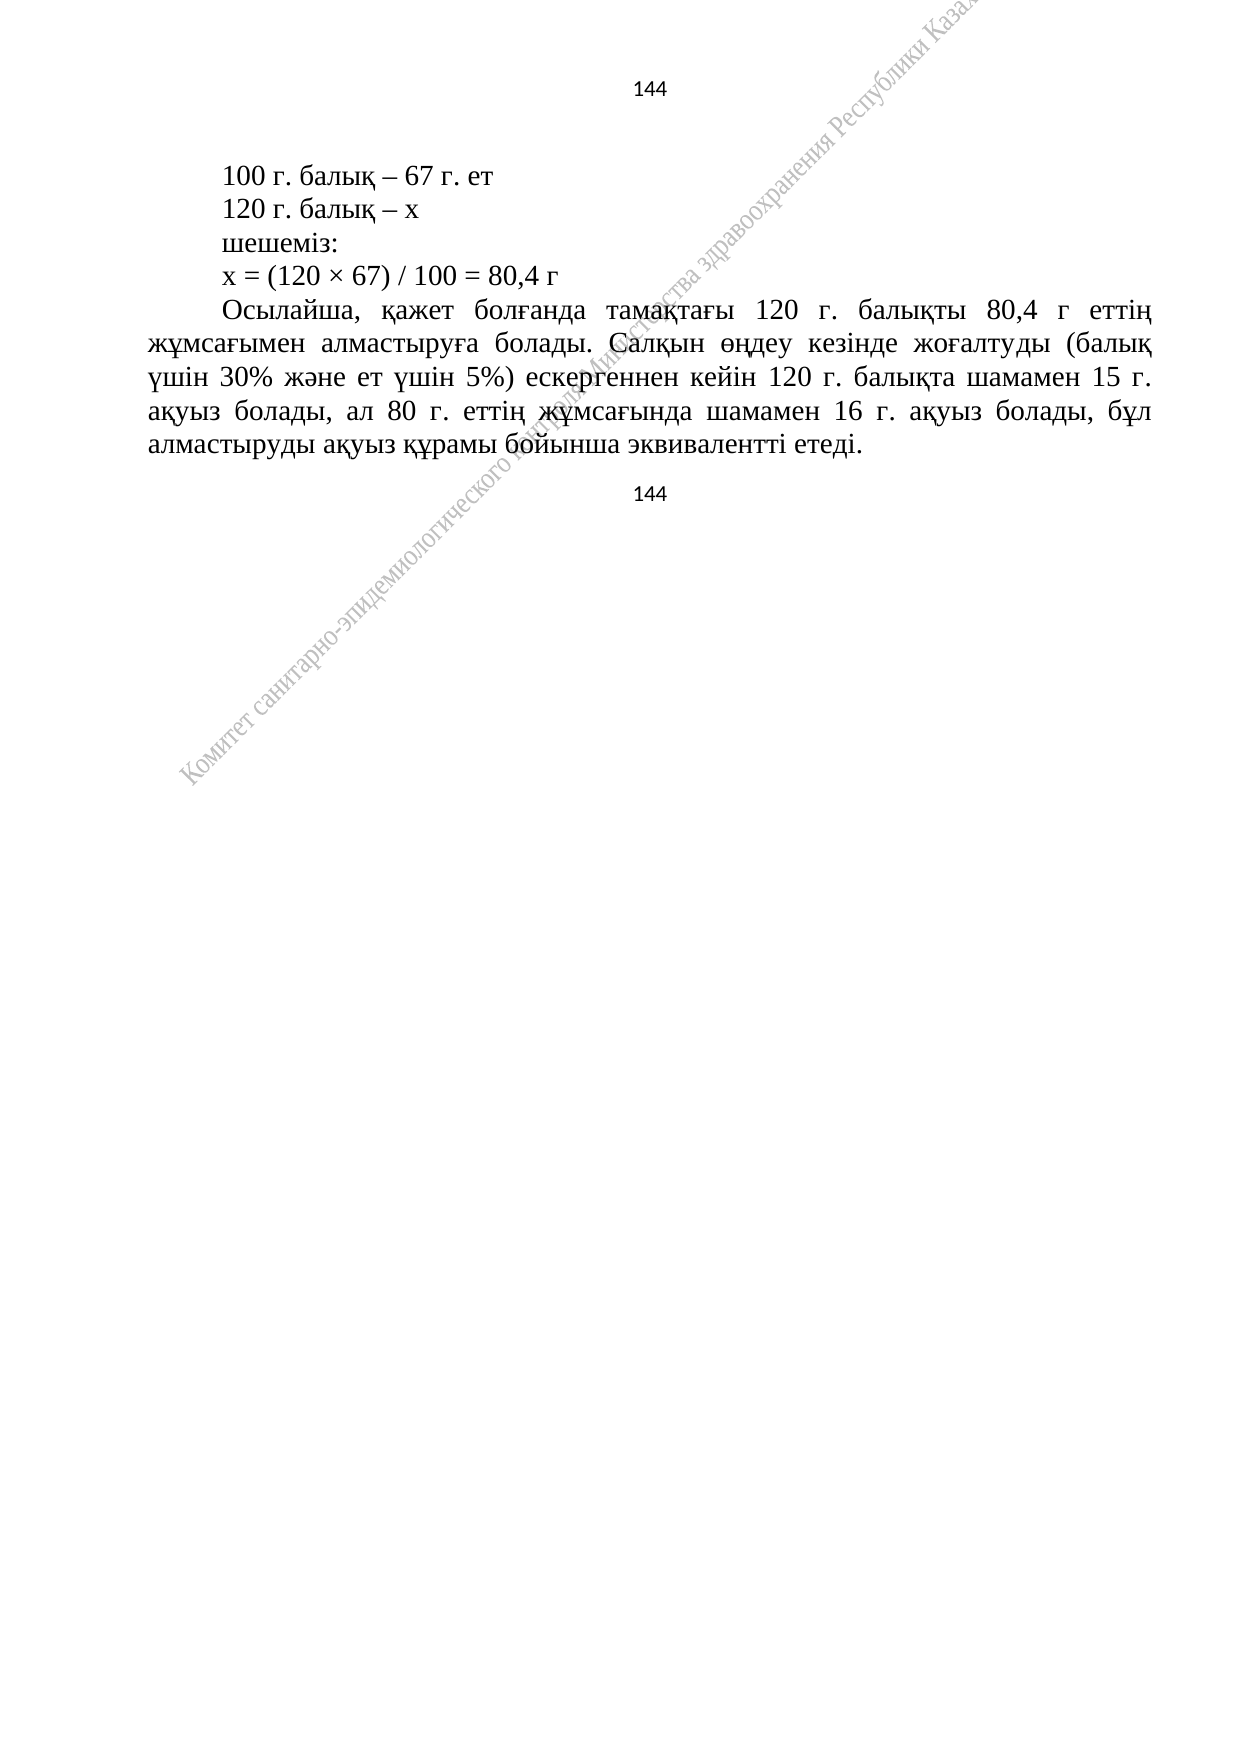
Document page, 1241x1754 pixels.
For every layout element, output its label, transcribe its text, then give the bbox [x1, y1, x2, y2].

text шешеміз: [148, 225, 1152, 258]
text Осылайша, қажет болғанда тамақтағы 120 г. балықты 80,4 г еттің жұмсағымен алмастыруға болады. Салқын өңдеу кезінде жоғалтуды (балық үшін 30% және ет үшін 5%) ескергеннен кейін 120 г. балықта шамамен 15 г. ақуыз болады, ал 80 г. еттің жұмсағында шамамен 16 г. ақуыз болады, бұл алмастыруды ақуыз құрамы бойынша эквивалентті етеді. [148, 292, 1152, 460]
text 100 г. балық – 67 г. ет [148, 158, 1152, 191]
text х = (120 × 67) / 100 = 80,4 г [148, 258, 1152, 292]
text 120 г. балық – х [148, 191, 1152, 225]
